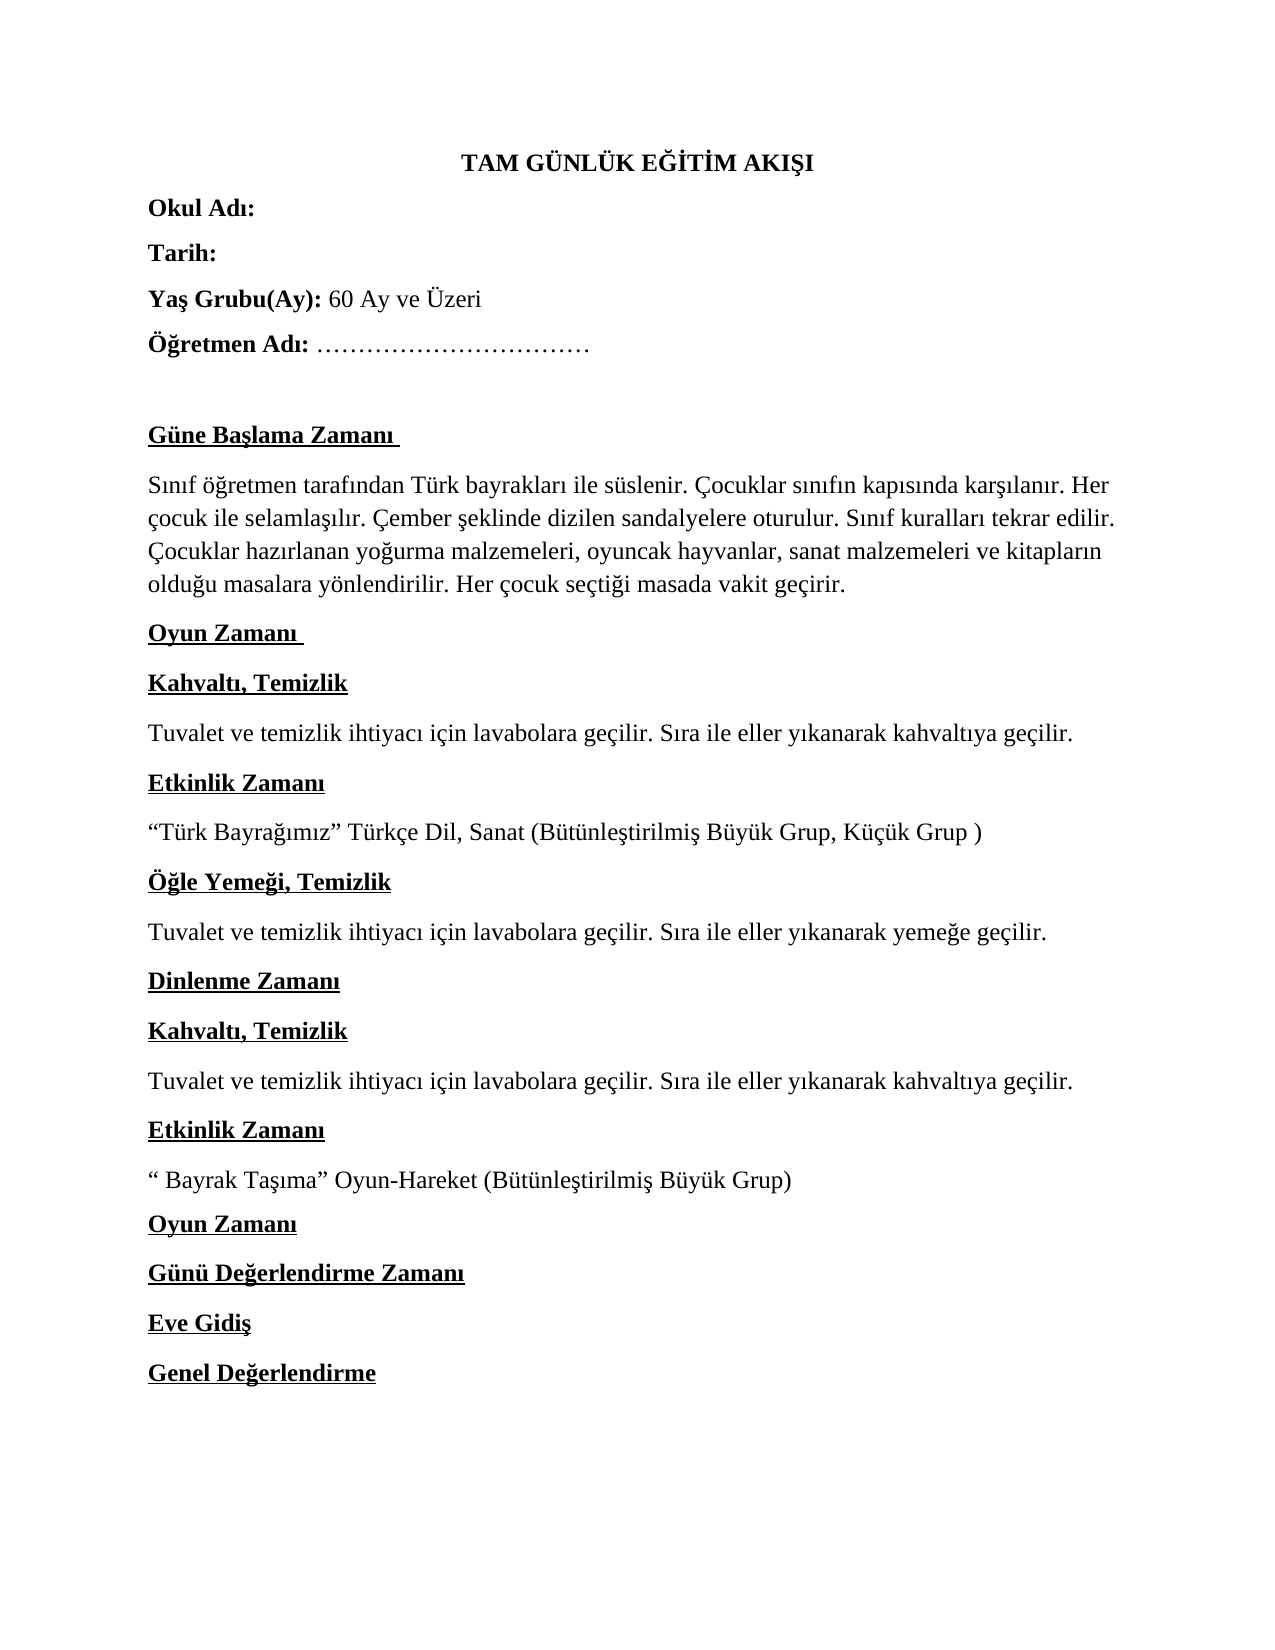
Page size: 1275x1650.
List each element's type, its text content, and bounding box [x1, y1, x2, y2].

text Günü Değerlendirme Zamanı [148, 1258, 1127, 1287]
text Öğretmen Adı: …………………………… [148, 329, 1127, 358]
text Eve Gidiş [148, 1308, 1127, 1337]
text Tuvalet ve temizlik ihtiyacı için lavabolara geçilir. Sıra ile eller yıkanarak yemeğe geçilir. [148, 917, 1127, 945]
text Oyun Zamanı [148, 1209, 1127, 1237]
text Öğle Yemeği, Temizlik [148, 867, 1127, 896]
text Etkinlik Zamanı [148, 768, 1127, 796]
text TAM GÜNLÜK EĞİTİM AKIŞI [148, 148, 1127, 176]
text “Türk Bayrağımız” Türkçe Dil, Sanat (Bütünleştirilmiş Büyük Grup, Küçük Grup ) [148, 817, 1127, 846]
text Genel Değerlendirme [148, 1358, 1127, 1386]
text Etkinlik Zamanı [148, 1115, 1127, 1144]
text Kahvaltı, Temizlik [148, 1016, 1127, 1045]
text Sınıf öğretmen tarafından Türk bayrakları ile süslenir. Çocuklar sınıfın kapısında karşılanır. Her çocuk ile selamlaşılır. Çember şeklinde dizilen sandalyelere oturulur. Sınıf kuralları tekrar edilir. Çocuklar hazırlanan yoğurma malzemeleri, oyuncak hayvanlar, sanat malzemeleri ve kitapların olduğu masalara yönlendirilir. Her çocuk seçtiği masada vakit geçirir. [148, 470, 1127, 598]
text Tuvalet ve temizlik ihtiyacı için lavabolara geçilir. Sıra ile eller yıkanarak kahvaltıya geçilir. [148, 718, 1127, 747]
text Dinlenme Zamanı [148, 966, 1127, 995]
text Okul Adı: [148, 193, 1127, 222]
text Tarih: [148, 238, 1127, 267]
text Oyun Zamanı [148, 618, 1127, 647]
text Güne Başlama Zamanı [148, 420, 1127, 449]
text Kahvaltı, Temizlik [148, 668, 1127, 697]
text Yaş Grubu(Ay): 60 Ay ve Üzeri [148, 284, 1127, 313]
text Tuvalet ve temizlik ihtiyacı için lavabolara geçilir. Sıra ile eller yıkanarak kahvaltıya geçilir. [148, 1066, 1127, 1094]
text “ Bayrak Taşıma” Oyun-Hareket (Bütünleştirilmiş Büyük Grup) [148, 1165, 1127, 1194]
